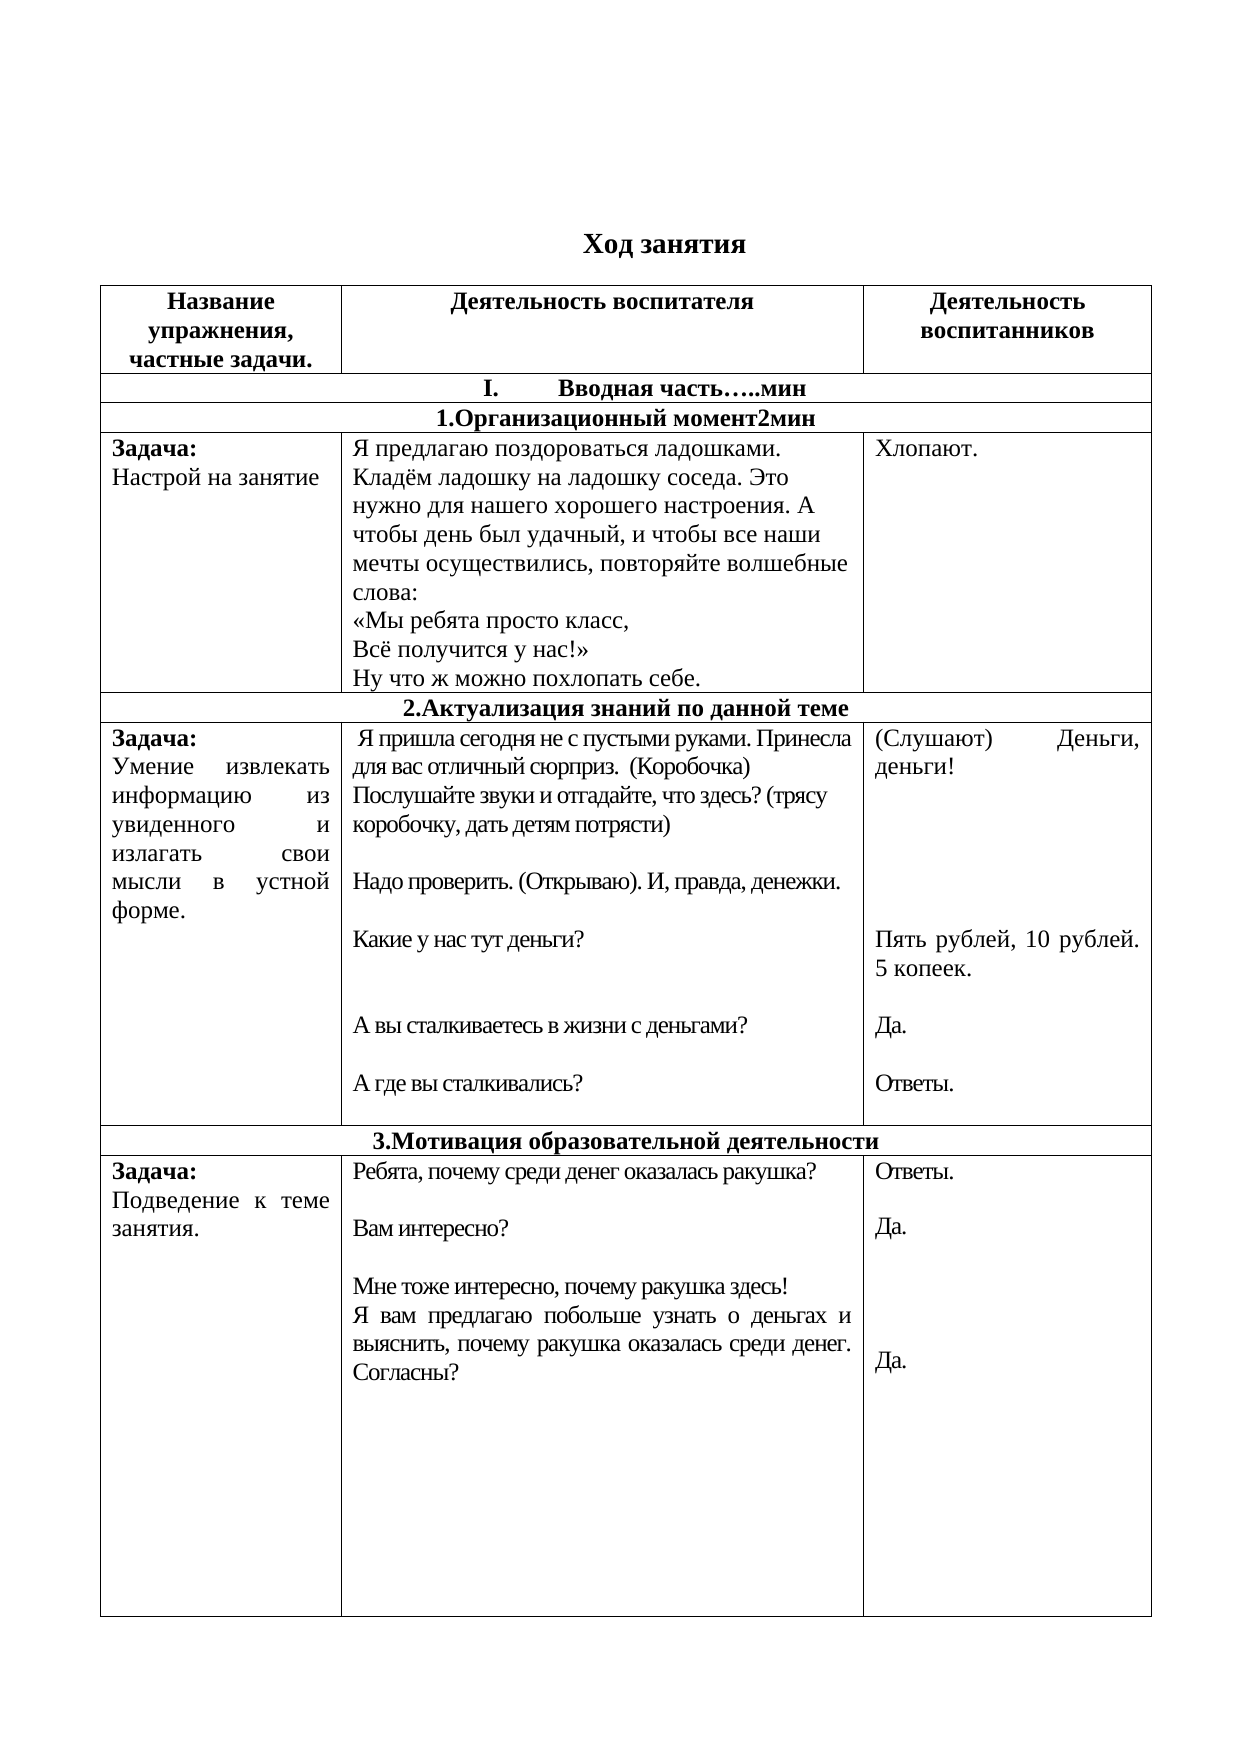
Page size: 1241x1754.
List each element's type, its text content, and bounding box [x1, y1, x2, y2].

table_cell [342, 1156, 863, 1616]
table_cell Задача: Умение извлекать информацию из увиденного и излагать свои мысли в устной форме. [101, 723, 341, 1125]
table_header Деятельность воспитанников [864, 286, 1151, 372]
table_cell Задача: Настрой на занятие [101, 433, 341, 692]
table_header Деятельность воспитателя [342, 286, 863, 372]
table_cell 1.Организационный момент2мин [101, 403, 1151, 432]
table_cell Я предлагаю поздороваться ладошками. Кладём ладошку на ладошку соседа. Это нужно для нашего хорошего настроения. А чтобы день был удачный, и чтобы все наши мечты осуществились, повторяйте волшебные слова: «Мы ребята просто класс, Всё получится у нас!» Ну что ж можно похлопать себе. [342, 433, 863, 692]
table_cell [101, 1156, 341, 1616]
table_cell Хлопают. [864, 433, 1151, 692]
table_cell Вводная часть…..мин [101, 374, 1151, 402]
table_cell 2.Актуализация знаний по данной теме [101, 693, 1151, 722]
table_cell Ответы. Да. Да. [864, 1156, 1151, 1616]
table_cell (Слушают) Деньги, деньги! Пять рублей, 10 рублей. 5 копеек. Да. Ответы. [864, 723, 1151, 1125]
table_cell 3.Мотивация образовательной деятельности [101, 1126, 1151, 1155]
table_header Название упражнения, частные задачи. [101, 286, 341, 372]
table_cell Я пришла сегодня не с пустыми руками. Принесла для вас отличный сюрприз. (Коробочка) Послушайте звуки и отгадайте, что здесь? (трясу коробочку, дать детям потрясти) Надо проверить. (Открываю). И, правда, денежки. Какие у нас тут деньги? А вы сталкиваетесь в жизни с деньгами? А где вы сталкивались? [342, 723, 863, 1125]
text Ход занятия [177, 226, 1152, 259]
